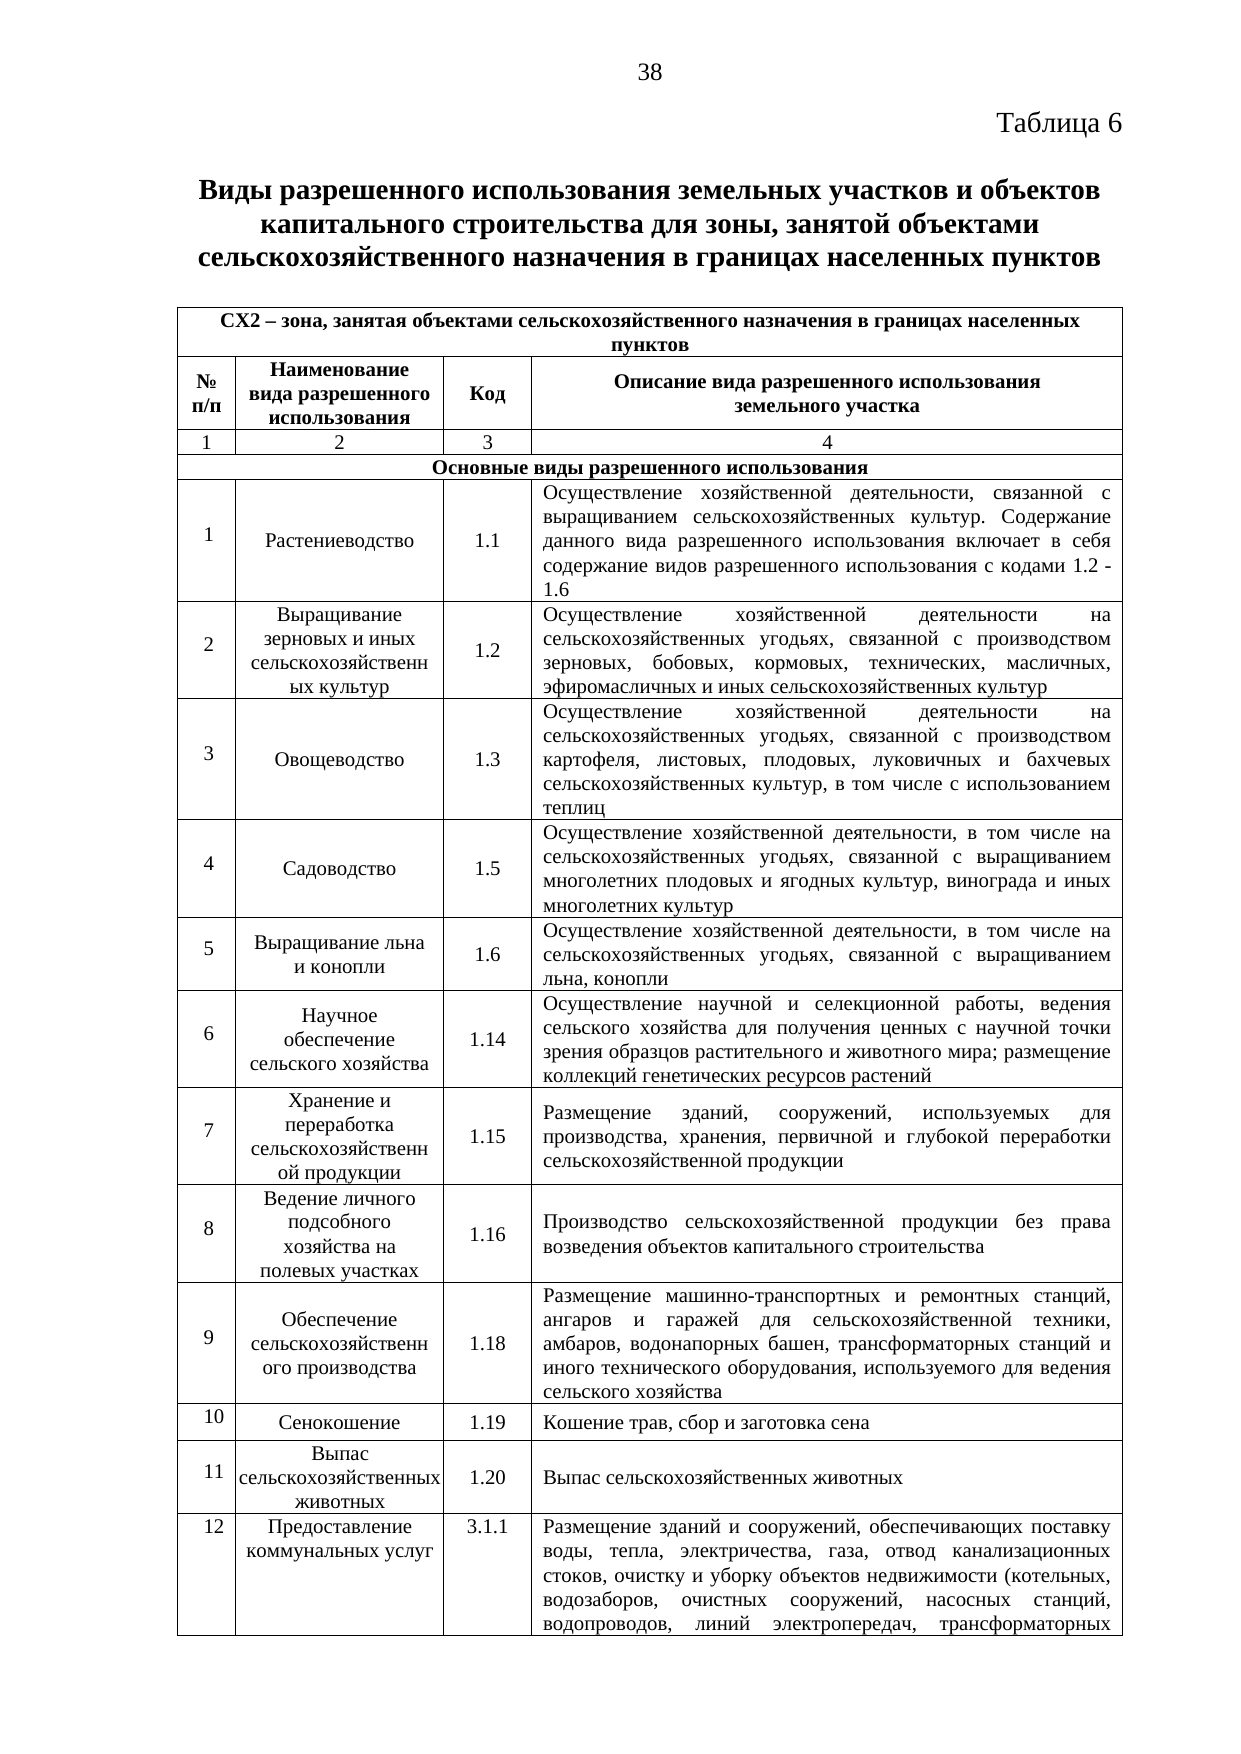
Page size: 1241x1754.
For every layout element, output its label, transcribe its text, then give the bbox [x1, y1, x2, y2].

table_cell Осуществление хозяйственной деятельности, в том числе на сельскохозяйственных угодьях, связанной с выращиванием многолетних плодовых и ягодных культур, винограда и иных многолетних культур [532, 820, 1122, 917]
table_header СХ2 – зона, занятая объектами сельскохозяйственного назначения в границах населенных пунктов [178, 308, 1122, 356]
table_cell Обеспечение сельскохозяйственного производства [236, 1283, 443, 1403]
table_cell 1.19 [444, 1404, 531, 1440]
table_cell [178, 1404, 235, 1440]
table_cell 2 [236, 430, 443, 454]
table_cell 1 [178, 430, 235, 454]
table_cell Ведение личного подсобного хозяйства на полевых участках [236, 1185, 443, 1282]
table_cell Описание вида разрешенного использования земельного участка [532, 357, 1122, 429]
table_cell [236, 1514, 443, 1635]
table_cell Выпас сельскохозяйственных животных [236, 1441, 443, 1513]
table_cell Осуществление хозяйственной деятельности, связанной с выращиванием сельскохозяйственных культур. Содержание данного вида разрешенного использования включает в себя содержание видов разрешенного использования с кодами 1.2 - 1.6 [532, 480, 1122, 601]
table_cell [532, 1514, 1122, 1635]
table_cell [178, 602, 235, 698]
table_cell 1.14 [444, 991, 531, 1087]
table_cell [178, 918, 235, 990]
table_cell [178, 480, 235, 601]
table_cell Овощеводство [236, 699, 443, 819]
table_cell Размещение зданий, сооружений, используемых для производства, хранения, первичной и глубокой переработки сельскохозяйственной продукции [532, 1088, 1122, 1184]
table_cell 1.6 [444, 918, 531, 990]
table_cell Наименование вида разрешенного использования [236, 357, 443, 429]
table_cell 1.5 [444, 820, 531, 917]
table_cell [178, 1283, 235, 1403]
table_cell 3.1.1 [444, 1514, 531, 1635]
table_cell Осуществление научной и селекционной работы, ведения сельского хозяйства для получения ценных с научной точки зрения образцов растительного и животного мира; размещение коллекций генетических ресурсов растений [532, 991, 1122, 1087]
table_cell 4 [532, 430, 1122, 454]
table_cell [178, 1185, 235, 1282]
table_cell Осуществление хозяйственной деятельности, в том числе на сельскохозяйственных угодьях, связанной с выращиванием льна, конопли [532, 918, 1122, 990]
table_cell [178, 699, 235, 819]
table_cell 1.20 [444, 1441, 531, 1513]
table_cell 1.18 [444, 1283, 531, 1403]
table_cell Код [444, 357, 531, 429]
table_cell Выпас сельскохозяйственных животных [532, 1441, 1122, 1513]
table_cell Садоводство [236, 820, 443, 917]
table_cell Выращивание зерновых и иных сельскохозяйственных культур [236, 602, 443, 698]
table_cell Размещение машинно-транспортных и ремонтных станций, ангаров и гаражей для сельскохозяйственной техники, амбаров, водонапорных башен, трансформаторных станций и иного технического оборудования, используемого для ведения сельского хозяйства [532, 1283, 1122, 1403]
table_cell 1.16 [444, 1185, 531, 1282]
table_cell Хранение и переработка сельскохозяйственной продукции [236, 1088, 443, 1184]
table_cell № п/п [178, 357, 235, 429]
table_cell 3 [444, 430, 531, 454]
table_cell Производство сельскохозяйственной продукции без права возведения объектов капитального строительства [532, 1185, 1122, 1282]
list Таблица 6 [177, 105, 1122, 139]
table_cell Растениеводство [236, 480, 443, 601]
table_cell 1.15 [444, 1088, 531, 1184]
table_cell Кошение трав, сбор и заготовка сена [532, 1404, 1122, 1440]
table_cell [178, 1441, 235, 1513]
table_cell Основные виды разрешенного использования [178, 455, 1122, 479]
table_cell Сенокошение [236, 1404, 443, 1440]
table_cell [178, 820, 235, 917]
table_cell [178, 1514, 235, 1635]
table_cell 1.2 [444, 602, 531, 698]
table_cell Осуществление хозяйственной деятельности на сельскохозяйственных угодьях, связанной с производством зерновых, бобовых, кормовых, технических, масличных, эфиромасличных и иных сельскохозяйственных культур [532, 602, 1122, 698]
list Виды разрешенного использования земельных участков и объектов капитального строительства для зоны, занятой объектами сельскохозяйственного назначения в границах населенных пунктов [177, 172, 1122, 273]
table_cell Научное обеспечение сельского хозяйства [236, 991, 443, 1087]
table_cell Выращивание льна и конопли [236, 918, 443, 990]
table_cell 1.1 [444, 480, 531, 601]
table_cell Осуществление хозяйственной деятельности на сельскохозяйственных угодьях, связанной с производством картофеля, листовых, плодовых, луковичных и бахчевых сельскохозяйственных культур, в том числе с использованием теплиц [532, 699, 1122, 819]
table_cell [178, 1088, 235, 1184]
table_cell 1.3 [444, 699, 531, 819]
table_cell [178, 991, 235, 1087]
